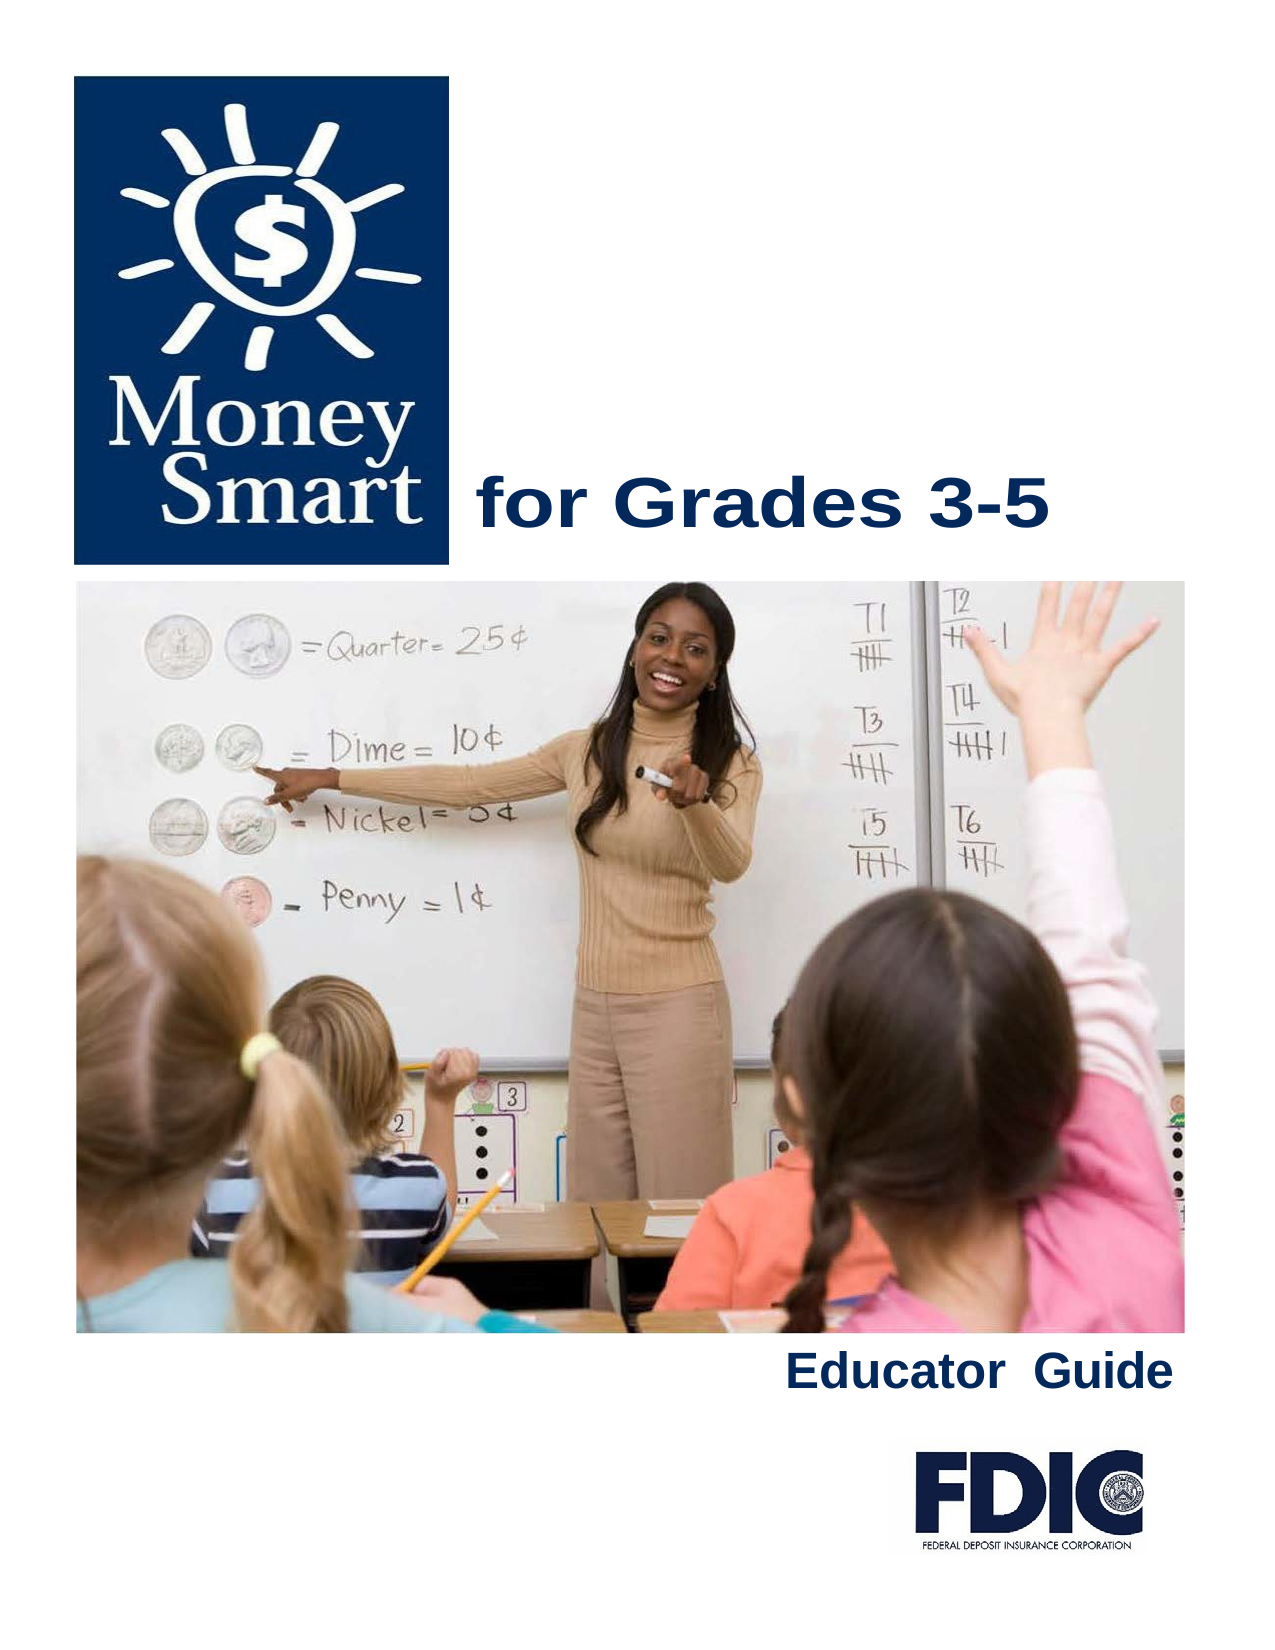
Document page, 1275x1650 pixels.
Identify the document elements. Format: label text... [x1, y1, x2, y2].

text for Grades 3-5 [475, 461, 1212, 542]
text Educator Guide [785, 584, 1212, 1399]
picture [888, 1438, 1148, 1556]
picture [73, 75, 449, 565]
picture [76, 581, 1185, 1334]
